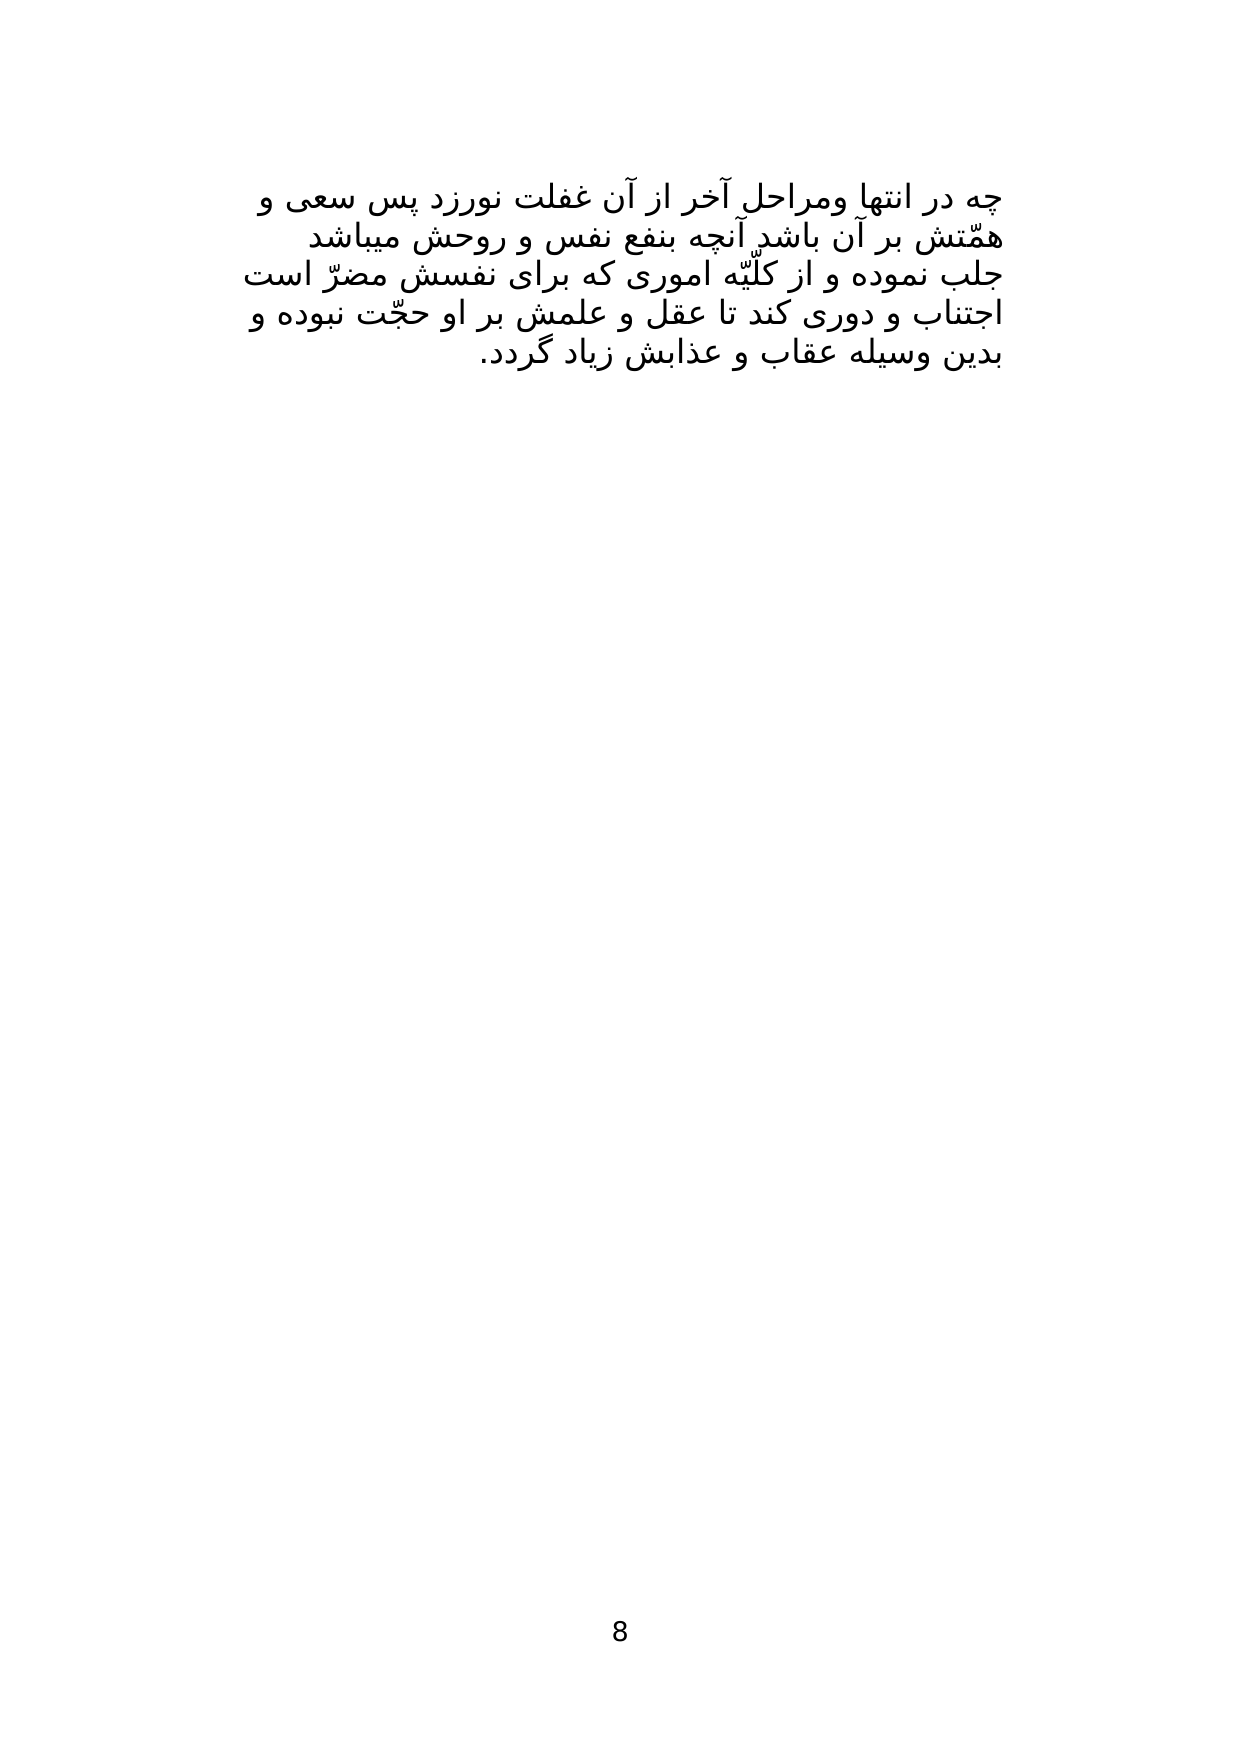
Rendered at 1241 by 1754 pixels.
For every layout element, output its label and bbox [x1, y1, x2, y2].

text [236, 177, 1004, 371]
